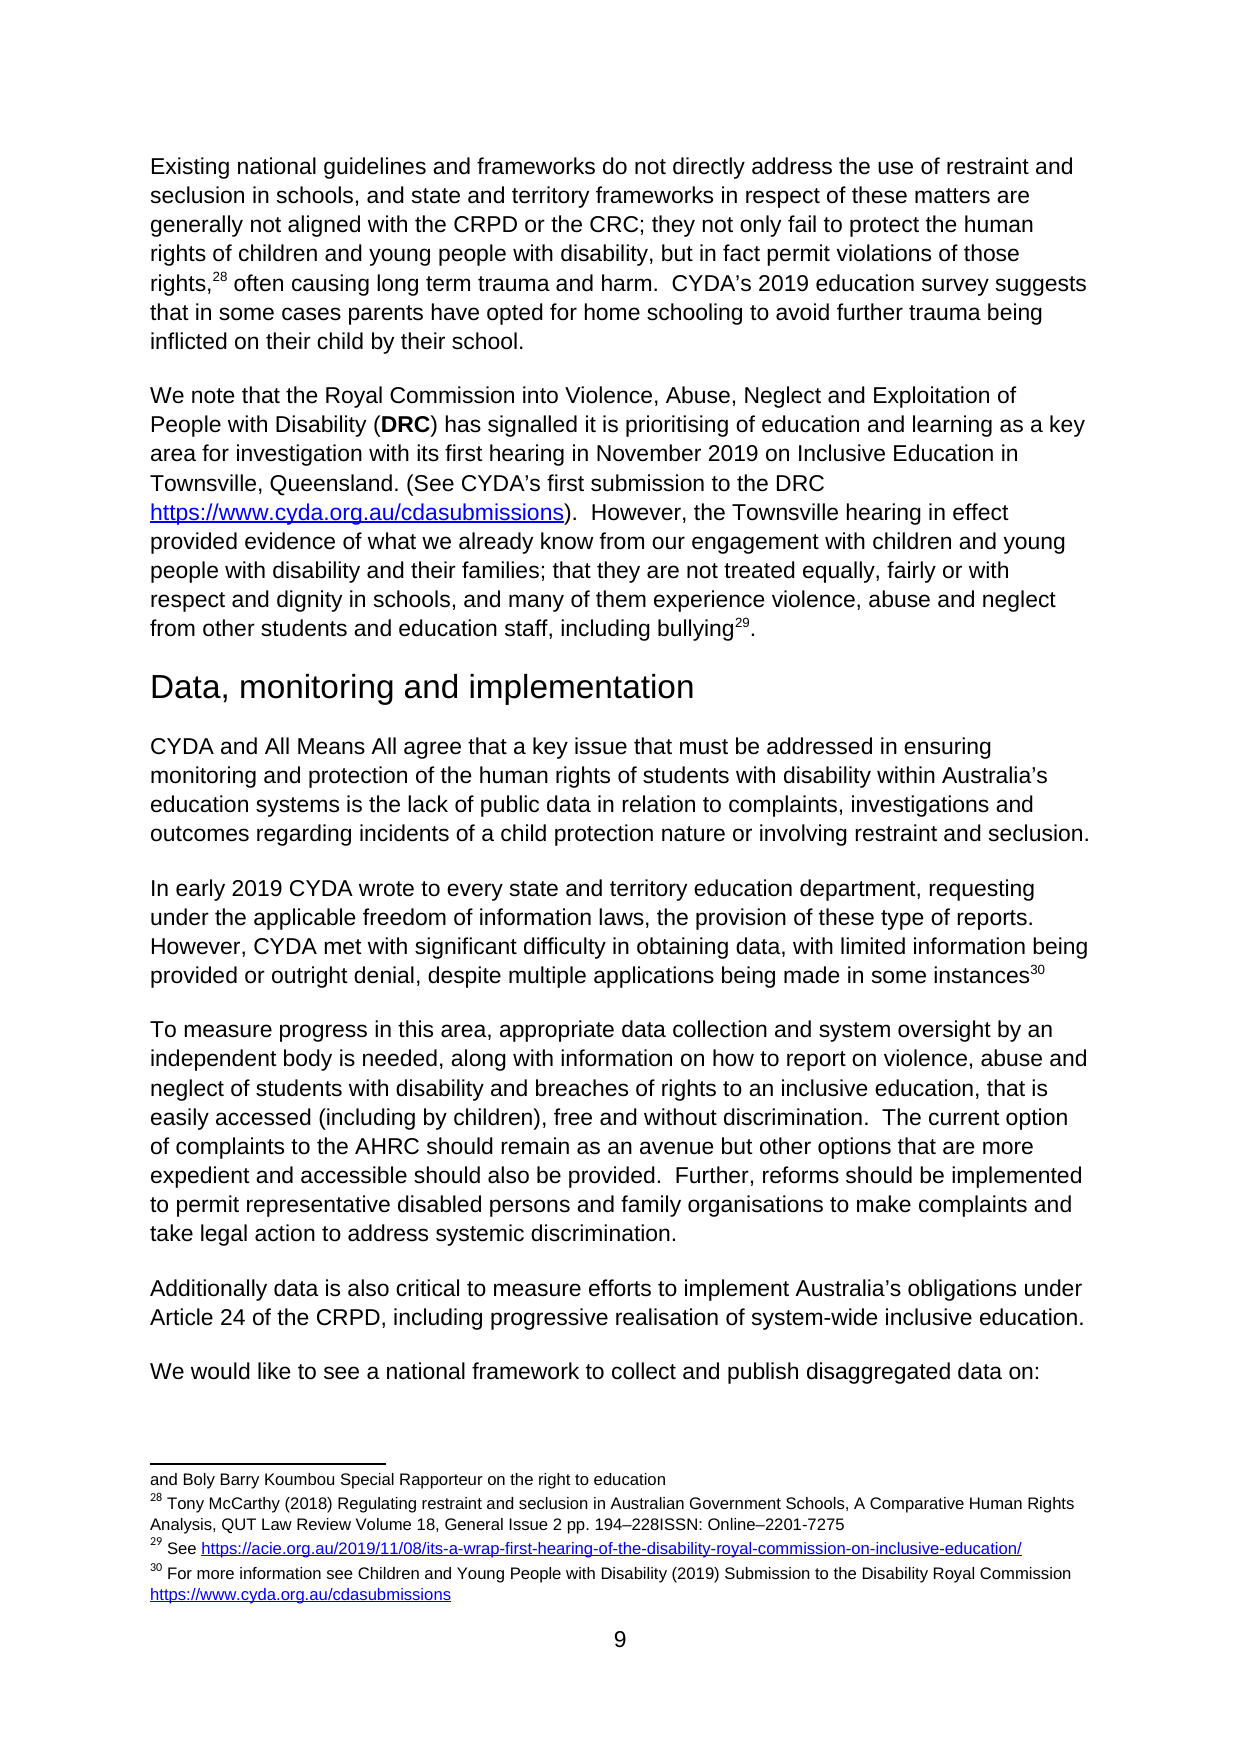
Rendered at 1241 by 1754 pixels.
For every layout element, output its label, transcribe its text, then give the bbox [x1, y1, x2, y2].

text To measure progress in this area, appropriate data collection and system oversight by an independent body is needed, along with information on how to report on violence, abuse and neglect of students with disability and breaches of rights to an inclusive education, that is easily accessed (including by children), free and without discrimination. The current option of complaints to the AHRC should remain as an avenue but other options that are more expedient and accessible should also be provided. Further, reforms should be implemented to permit representative disabled persons and family organisations to make complaints and take legal action to address systemic discrimination. [150, 1013, 1090, 1247]
text Existing national guidelines and frameworks do not directly address the use of restraint and seclusion in schools, and state and territory frameworks in respect of these matters are generally not aligned with the CRPD or the CRC; they not only fail to protect the human rights of children and young people with disability, but in fact permit violations of those rights, often causing long term trauma and harm. CYDA’s 2019 education survey suggests that in some cases parents have opted for home schooling to avoid further trauma being inflicted on their child by their school. [150, 150, 1090, 354]
text Additionally data is also critical to measure efforts to implement Australia’s obligations under Article 24 of the CRPD, including progressive realisation of system-wide inclusive education. [150, 1272, 1090, 1330]
text CYDA and All Means All agree that a key issue that must be addressed in ensuring monitoring and protection of the human rights of students with disability within Australia’s education systems is the lack of public data in relation to complaints, investigations and outcomes regarding incidents of a child protection nature or involving restraint and seclusion. [150, 730, 1090, 847]
subtitle Data, monitoring and implementation [150, 667, 1090, 705]
text In early 2019 CYDA wrote to every state and territory education department, requesting under the applicable freedom of information laws, the provision of these type of reports. However, CYDA met with significant difficulty in obtaining data, with limited information being provided or outright denial, despite multiple applications being made in some instances [150, 872, 1090, 988]
text We would like to see a national framework to collect and publish disaggregated data on: [150, 1355, 1090, 1384]
text We note that the Royal Commission into Violence, Abuse, Neglect and Exploitation of People with Disability (DRC) has signalled it is prioritising of education and learning as a key area for investigation with its first hearing in November 2019 on Inclusive Education in Townsville, Queensland. (See CYDA’s first submission to the DRC https://www.cyda.org.au/cdasubmissions). However, the Townsville hearing in effect provided evidence of what we already know from our engagement with children and young people with disability and their families; that they are not treated equally, fairly or with respect and dignity in schools, and many of them experience violence, abuse and neglect from other students and education staff, including bullying. [150, 379, 1090, 642]
